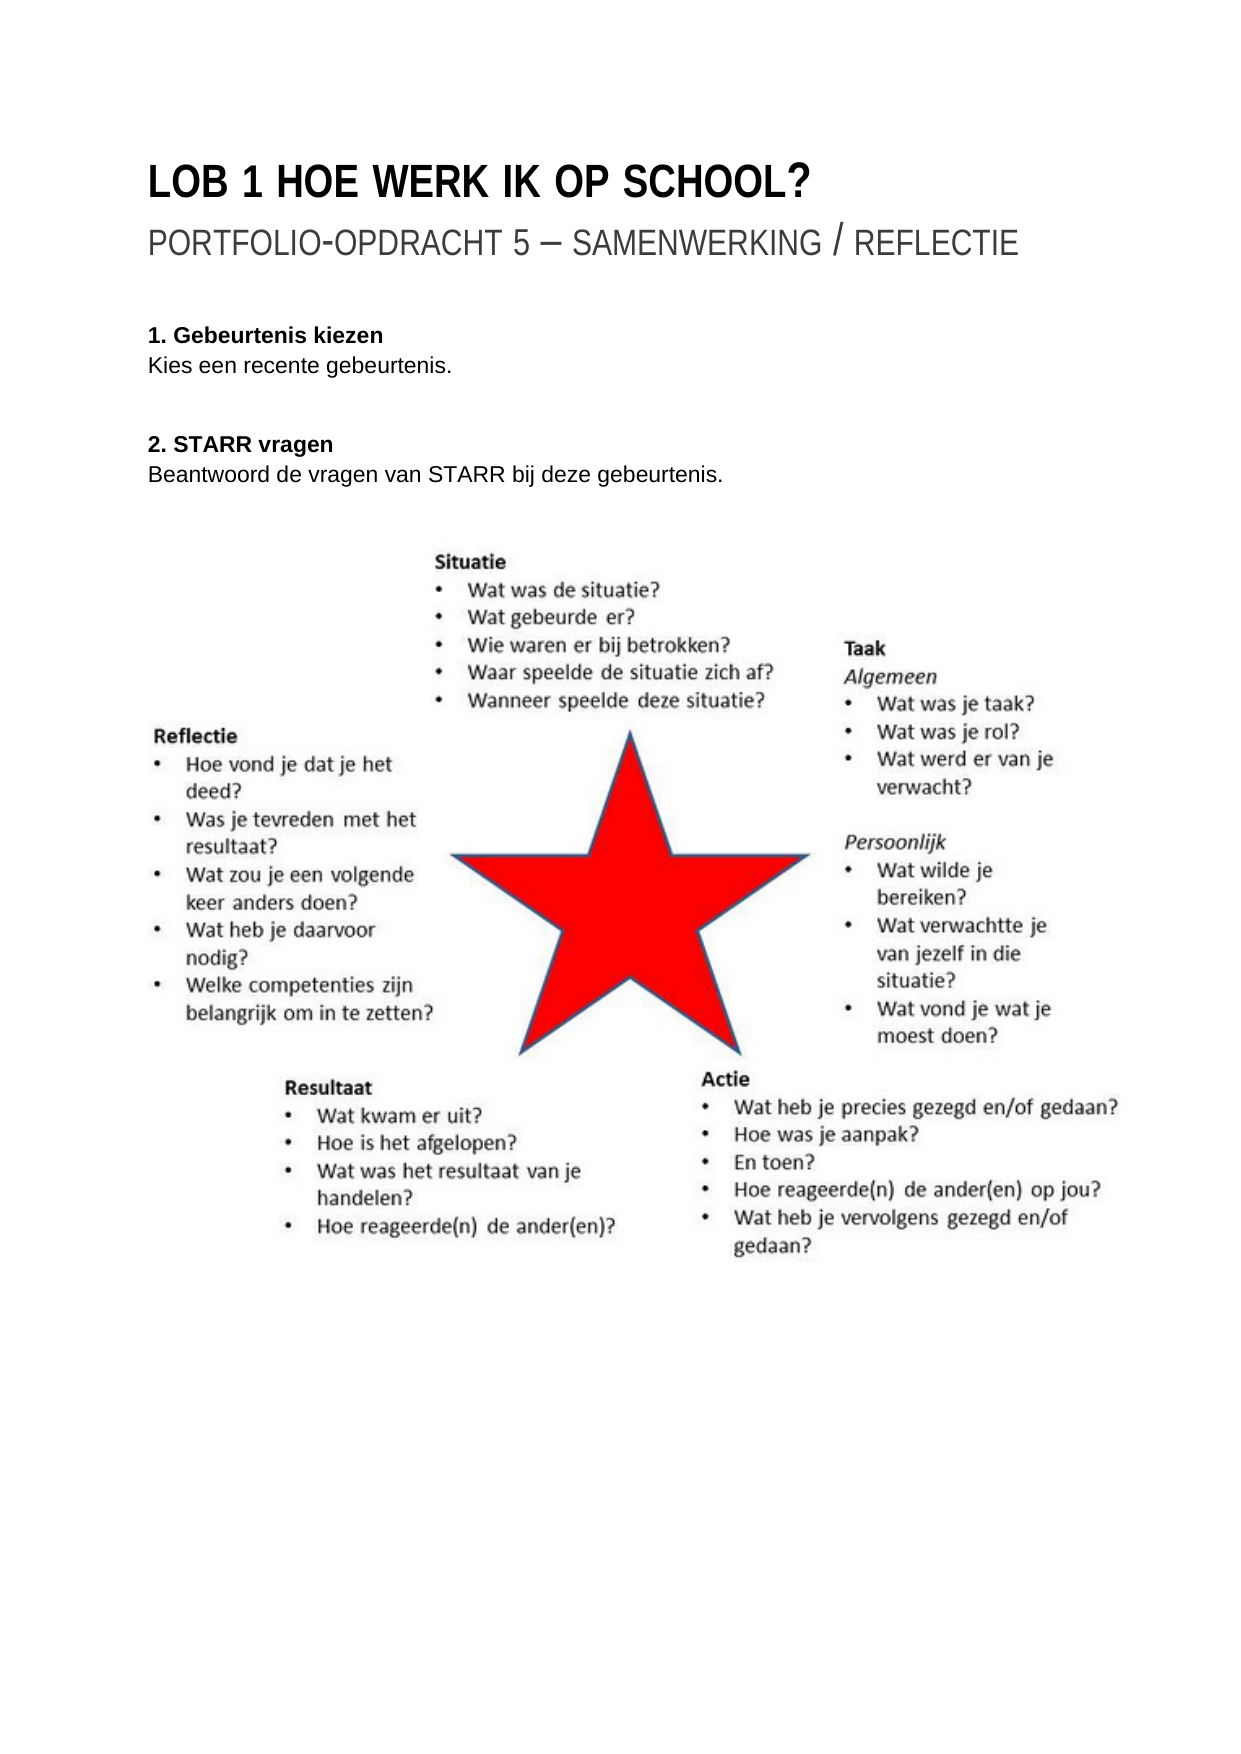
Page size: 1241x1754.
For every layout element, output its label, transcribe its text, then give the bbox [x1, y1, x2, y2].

subtitle lob 1 hoe werk ik op school? [148, 148, 1093, 210]
subtitle 1. Gebeurtenis kiezen [148, 322, 1093, 348]
text Beantwoord de vragen van STARR bij deze gebeurtenis. [148, 461, 1093, 487]
picture [147, 540, 1124, 1262]
text Kies een recente gebeurtenis. [148, 352, 1093, 378]
text portfolio-opdracht 5 – samenwerking / reflectie [148, 212, 1097, 265]
subtitle 2. STARR vragen [148, 431, 1093, 457]
